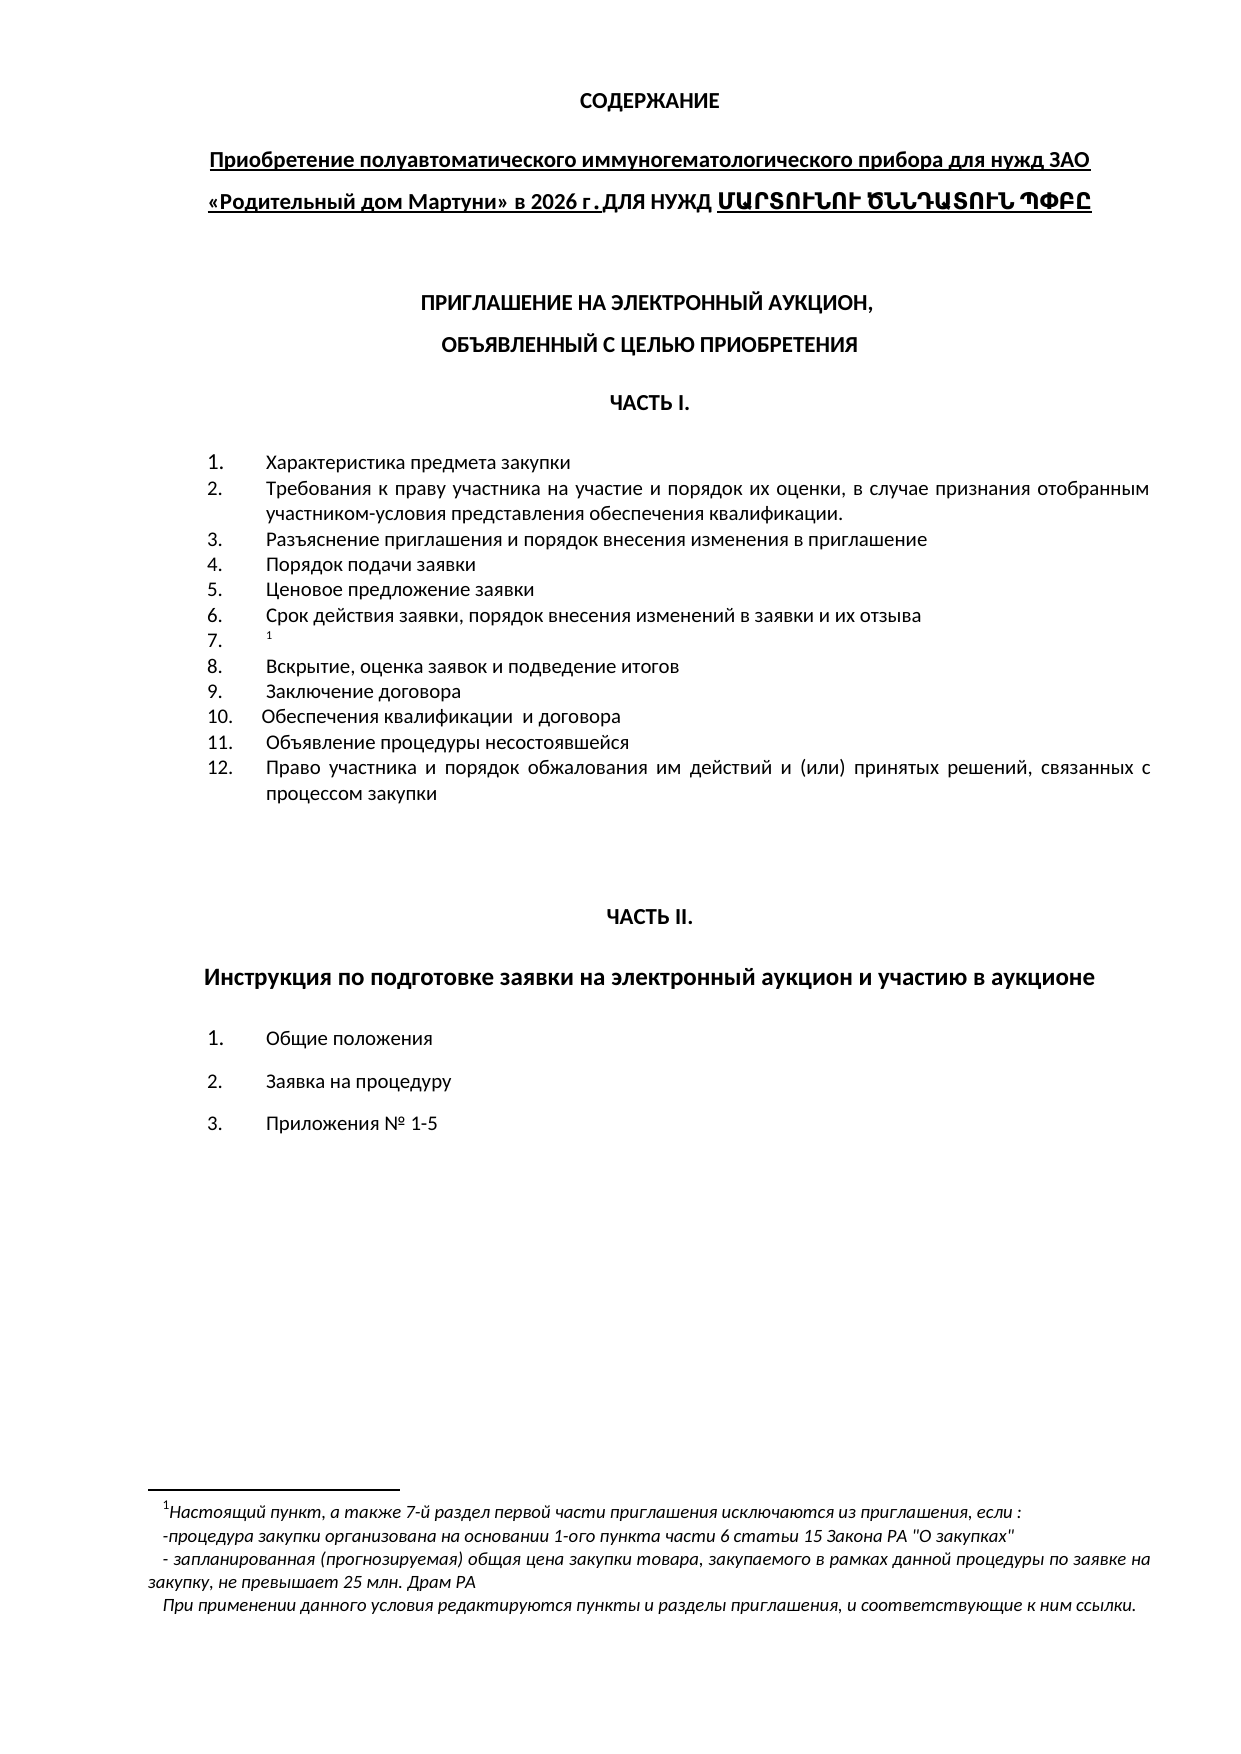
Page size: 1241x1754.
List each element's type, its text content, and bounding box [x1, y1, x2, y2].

text 2. Заявка на процедуру [207, 1068, 1152, 1093]
text 3. Приложения № 1-5 [207, 1110, 1152, 1135]
text Приобретение полуавтоматического иммуногематологического прибора для нужд ЗАО «Родительный дом Мартуни» в 2026 г․ДЛЯ НУЖД ՄԱՐՏՈՒՆՈՒ ԾՆՆԴԱՏՈՒՆ ՊՓԲԸ [148, 145, 1152, 215]
text 3. Разъяснение приглашения и порядок внесения изменения в приглашение [207, 526, 1152, 551]
text 8. Вскрытие, оценка заявок и подведение итогов [207, 653, 1152, 678]
text 9. Заключение договора [207, 678, 1152, 704]
text ЧАСТЬ I. [148, 388, 1152, 416]
text 11. Объявление процедуры несостоявшейся [207, 729, 1152, 754]
text ЧАСТЬ II. [148, 902, 1152, 930]
text 2. Требования к праву участника на участие и порядок их оценки, в случае признания отобранным участником-условия представления обеспечения квалификации. [207, 475, 1152, 526]
text 4. Порядок подачи заявки [207, 551, 1152, 577]
text Инструкция по подготовке заявки на электронный аукцион и участию в аукционе [148, 961, 1152, 991]
text 10. Обеспечения квалификации и договора [207, 704, 1152, 729]
text 1. Характеристика предмета закупки [207, 447, 1152, 475]
text 12. Право участника и порядок обжалования им действий и (или) принятых решений, связанных с процессом закупки [207, 754, 1152, 805]
text ПРИГЛАШЕНИЕ НА ЭЛЕКТРОННЫЙ АУКЦИОН, ОБЪЯВЛЕННЫЙ С ЦЕЛЬЮ ПРИОБРЕТЕНИЯ [148, 288, 1152, 358]
text СОДЕРЖАНИЕ [148, 86, 1152, 114]
text 1. Общие положения [207, 1023, 1152, 1051]
text 6. Срок действия заявки, порядок внесения изменений в заявки и их отзыва [207, 602, 1152, 627]
text 7. [207, 627, 1152, 653]
text 5. Ценовое предложение заявки [207, 577, 1152, 602]
